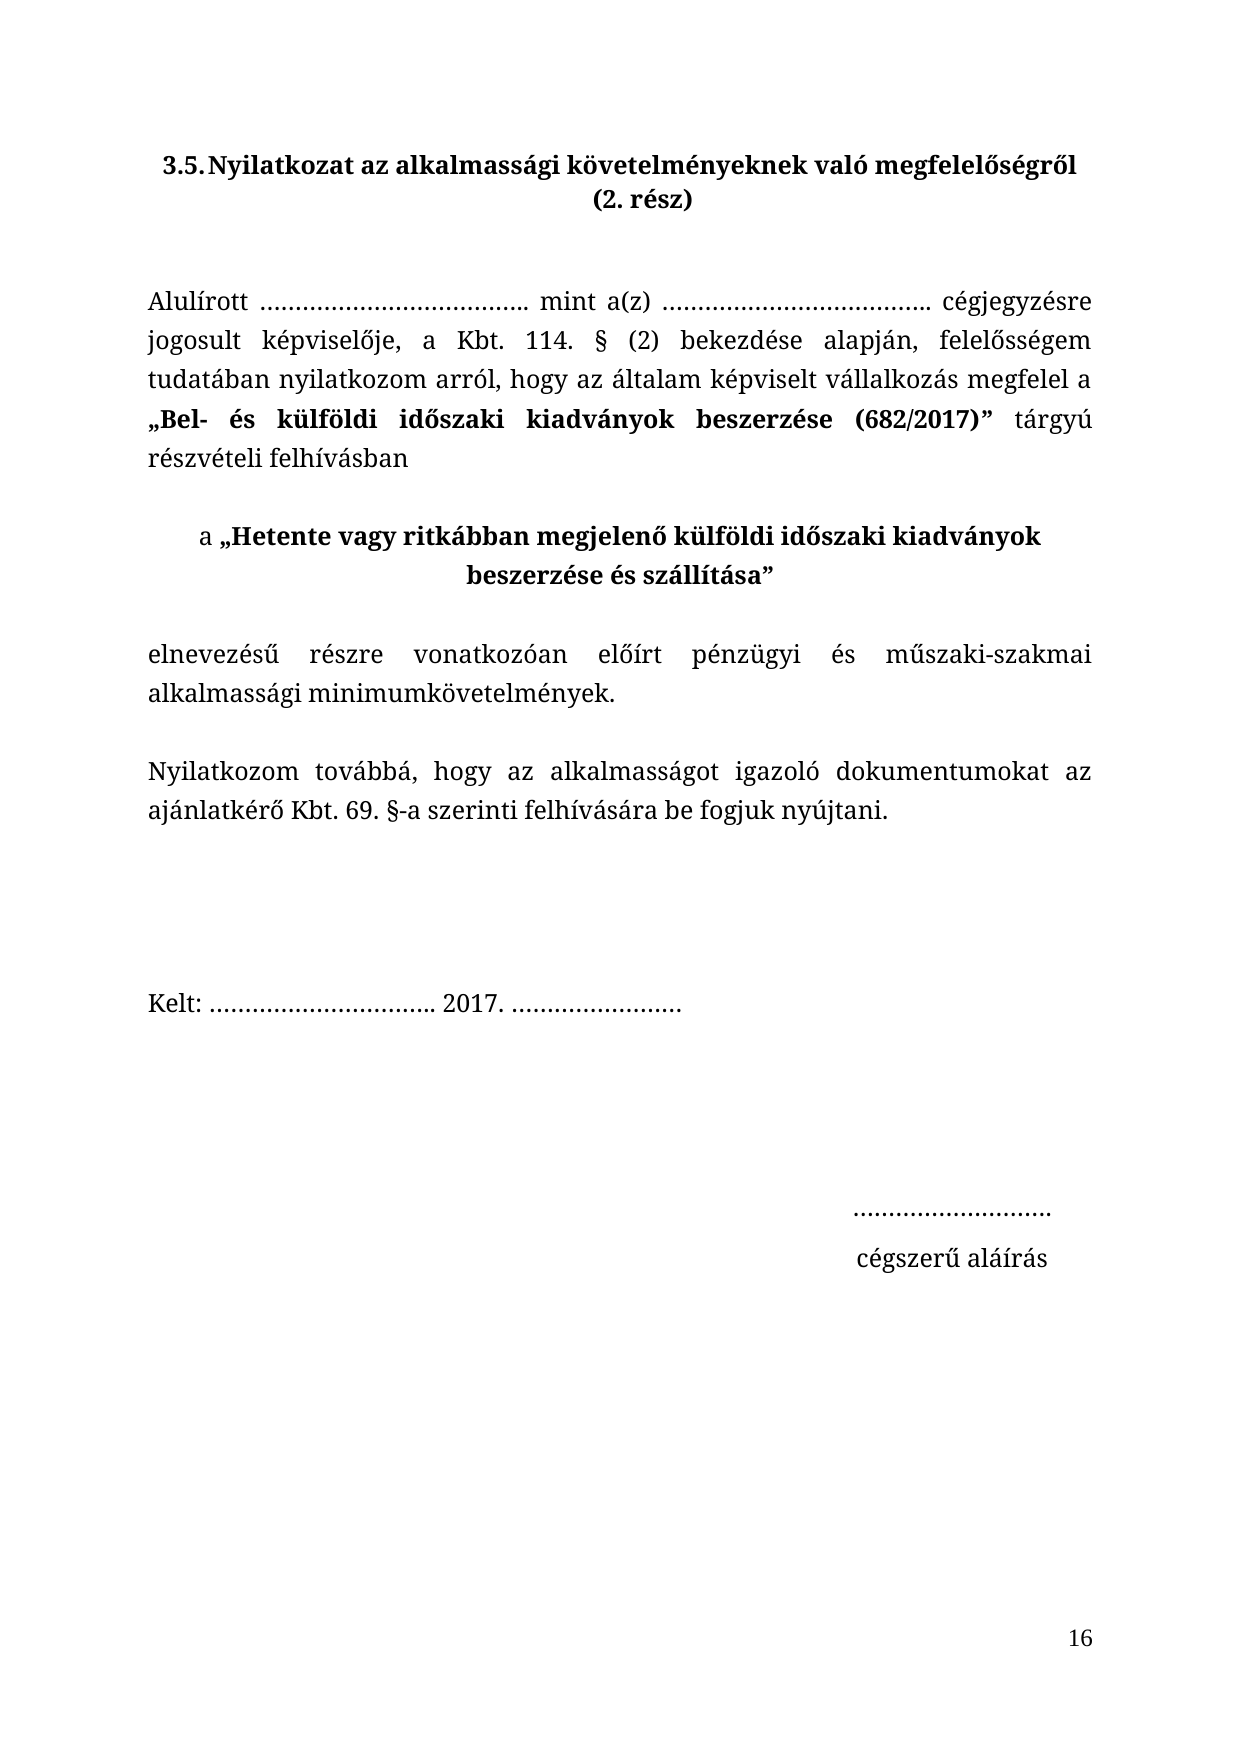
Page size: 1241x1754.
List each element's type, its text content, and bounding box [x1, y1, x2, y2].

text ………………………. [811, 1189, 1093, 1223]
text a „Hetente vagy ritkábban megjelenő külföldi időszaki kiadványok beszerzése és szállítása” [148, 519, 1093, 592]
text Nyilatkozom továbbá, hogy az alkalmasságot igazoló dokumentumokat az ajánlatkérő Kbt. 69. §-a szerinti felhívására be fogjuk nyújtani. [148, 754, 1093, 827]
text cégszerű aláírás [148, 1241, 1093, 1274]
text Kelt: ………………………….. 2017. …………………… [148, 985, 1093, 1019]
text Alulírott ……………………………….. mint a(z) ……………………………….. cégjegyzésre jogosult képviselője, a Kbt. 114. § (2) bekezdése alapján, felelősségem tudatában nyilatkozom arról, hogy az általam képviselt vállalkozás megfelel a „Bel- és külföldi időszaki kiadványok beszerzése (682/2017)” tárgyú részvételi felhívásban [148, 284, 1093, 474]
subtitle Nyilatkozat az alkalmassági követelményeknek való megfelelőségről (2. rész) [148, 148, 1093, 216]
text elnevezésű részre vonatkozóan előírt pénzügyi és műszaki-szakmai alkalmassági minimumkövetelmények. [148, 636, 1093, 709]
